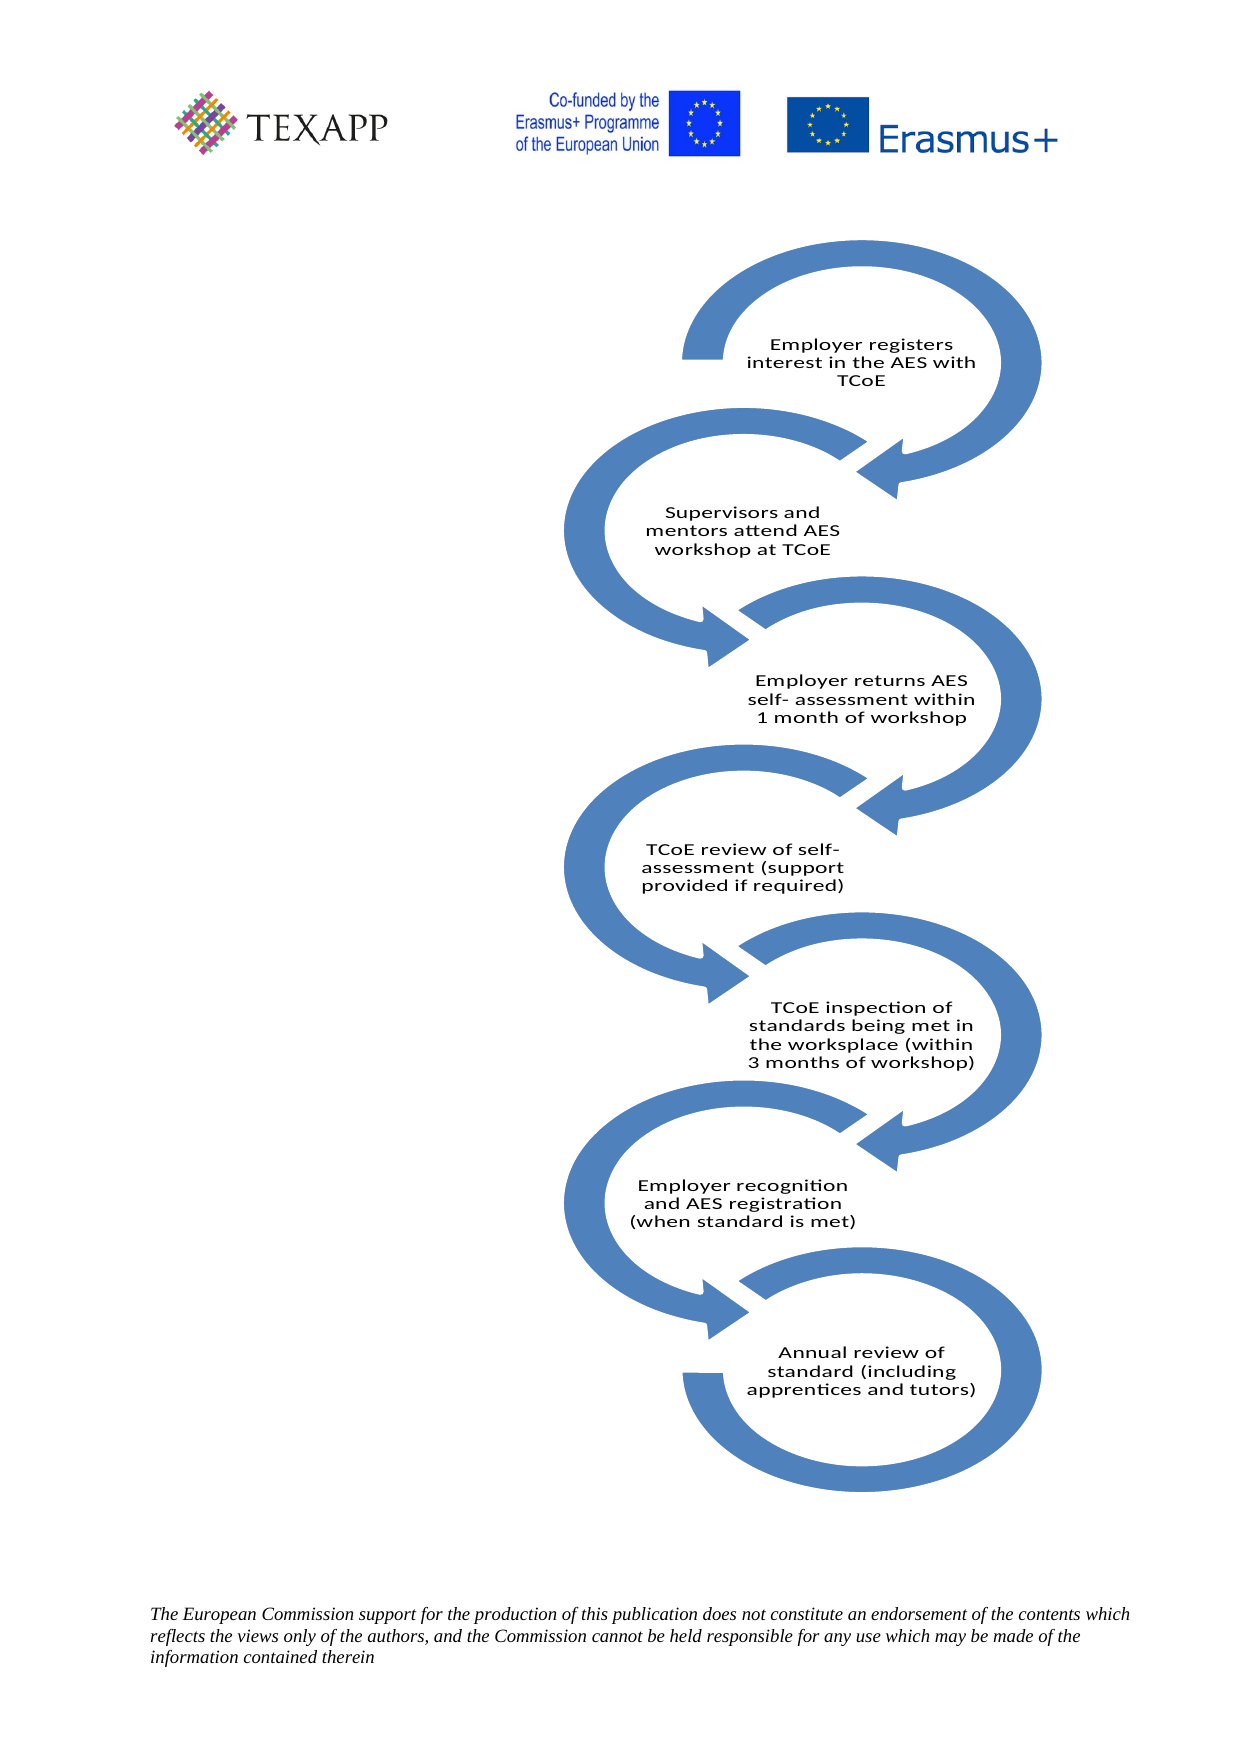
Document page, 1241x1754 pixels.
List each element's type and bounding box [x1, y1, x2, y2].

picture [771, 82, 1073, 168]
picture [425, 75, 750, 172]
picture [150, 73, 411, 172]
